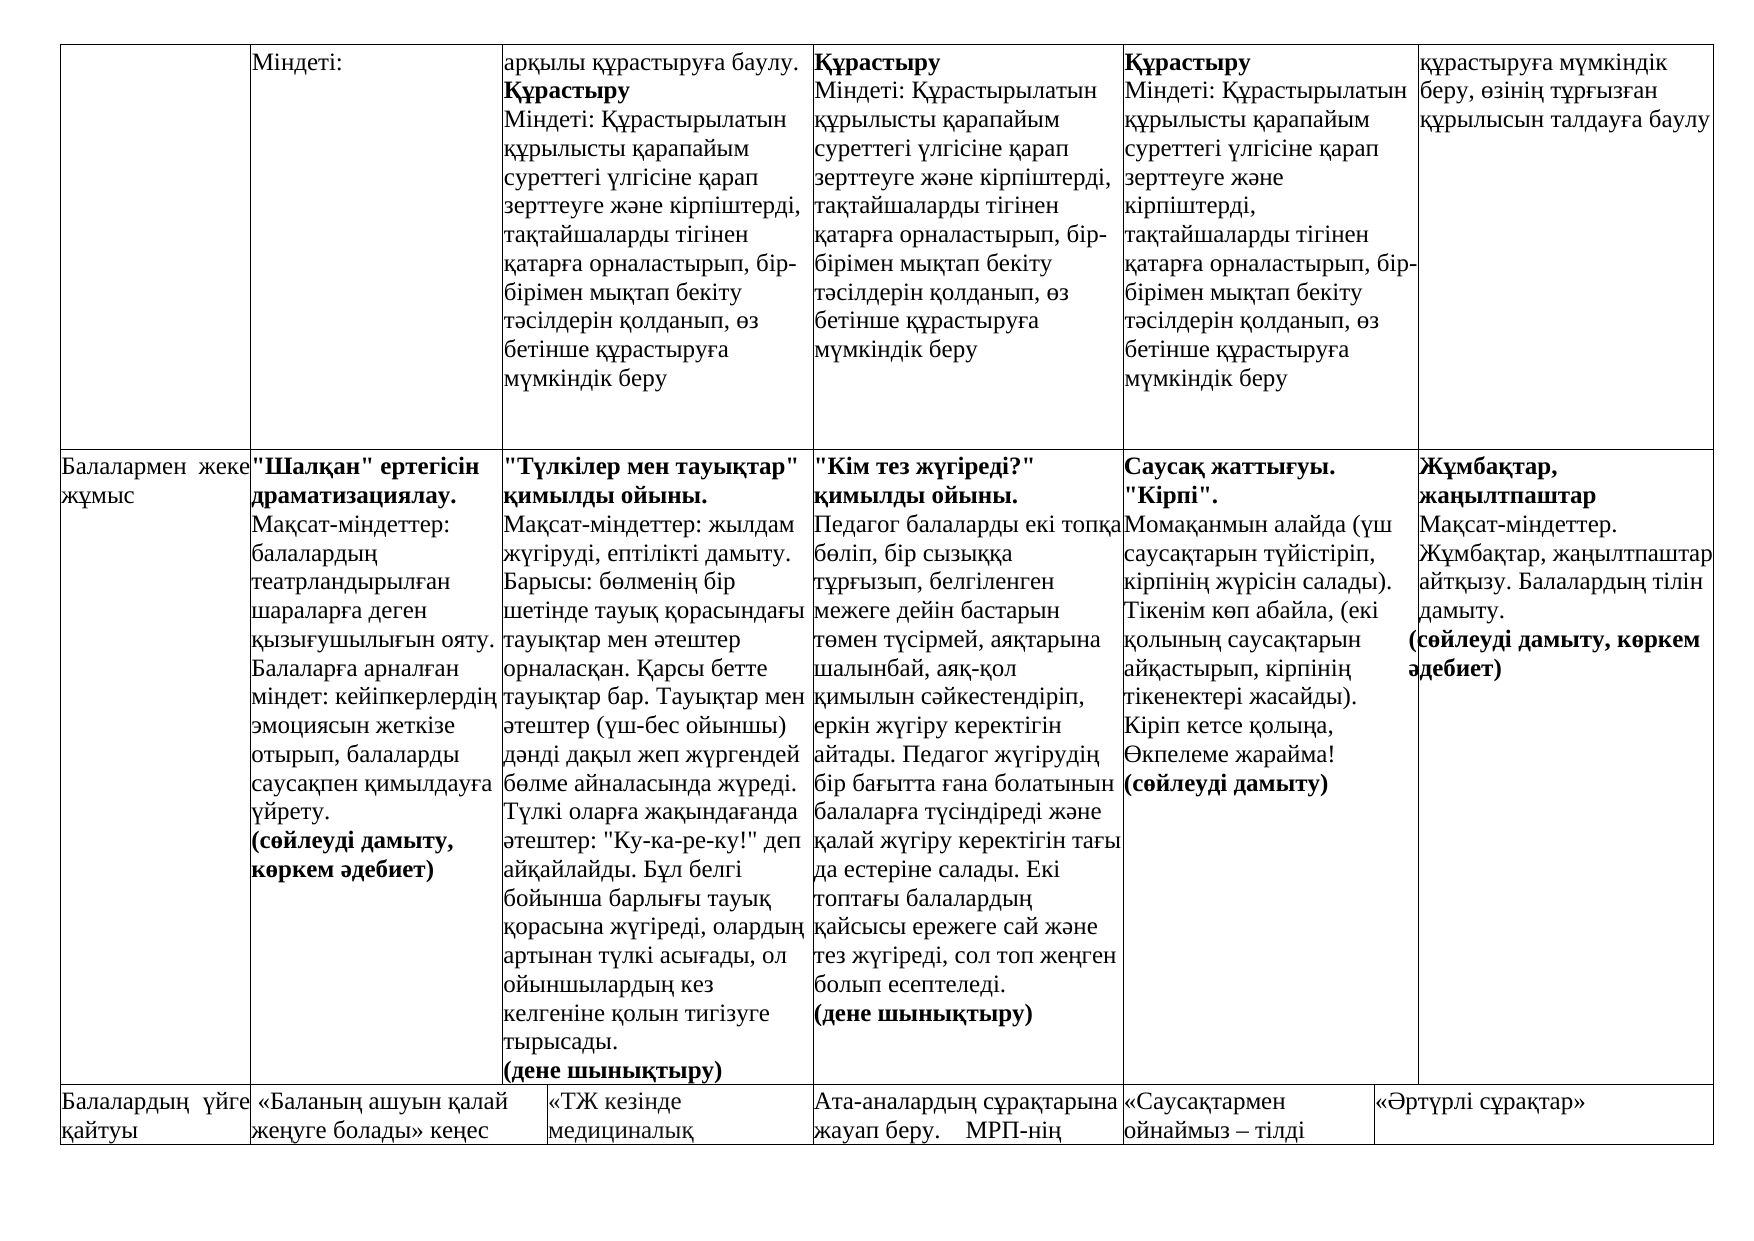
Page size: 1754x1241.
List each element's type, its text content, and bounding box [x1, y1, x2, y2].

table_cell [503, 45, 813, 449]
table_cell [814, 1085, 1123, 1144]
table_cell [251, 1085, 547, 1144]
table_cell "Шалқан" ертегісін драматизациялау. Мақсат-міндеттер: балалардың театрландырылған шараларға деген қызығушылығын ояту. Балаларға арналған міндет: кейіпкерлердің эмоциясын жеткізе отырып, балаларды саусақпен қимылдауға үйрету. (сөйлеуді дамыту, көркем әдебиет) [251, 450, 502, 1084]
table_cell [61, 45, 250, 449]
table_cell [548, 1085, 813, 1144]
table_cell Саусақ жаттығуы. "Кірпі". Момақанмын алайда (үш саусақтарын түйістіріп, кірпінің жүрісін салады). Тікенім көп абайла, (екі қолының саусақтарын айқастырып, кірпінің тікенектері жасайды). Кіріп кетсе қолыңа, Өкпелеме жарайма! (сөйлеуді дамыту) [1124, 450, 1418, 1084]
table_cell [251, 45, 502, 449]
table_cell "Түлкілер мен тауықтар" қимылды ойыны. Мақсат-міндеттер: жылдам жүгіруді, ептілікті дамыту. Барысы: бөлменің бір шетінде тауық қорасындағы тауықтар мен әтештер орналасқан. Қарсы бетте тауықтар бар. Тауықтар мен әтештер (үш-бес ойыншы) дәнді дақыл жеп жүргендей бөлме айналасында жүреді. Түлкі оларға жақындағанда әтештер: "Ку-ка-ре-ку!" деп айқайлайды. Бұл белгі бойынша барлығы тауық қорасына жүгіреді, олардың артынан түлкі асығады, ол ойыншылардың кез келгеніне қолын тигізуге тырысады. (дене шынықтыру) [503, 450, 813, 1084]
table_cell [814, 45, 1123, 449]
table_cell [1419, 45, 1713, 449]
table_cell Балалармен жеке жұмыс [61, 450, 250, 1084]
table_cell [61, 1085, 250, 1144]
table_cell «Әртүрлі сұрақтар» [1375, 1085, 1713, 1144]
table_cell "Кім тез жүгіреді?" қимылды ойыны. Педагог балаларды екі топқа бөліп, бір сызыққа тұрғызып, белгіленген межеге дейін бастарын төмен түсірмей, аяқтарына шалынбай, аяқ-қол қимылын сәйкестендіріп, еркін жүгіру керектігін айтады. Педагог жүгірудің бір бағытта ғана болатынын балаларға түсіндіреді және қалай жүгіру керектігін тағы да естеріне салады. Екі топтағы балалардың қайсысы ережеге сай және тез жүгіреді, сол топ жеңген болып есептеледі. (дене шынықтыру) [814, 450, 1123, 1084]
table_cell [1124, 1085, 1374, 1144]
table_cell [1124, 45, 1418, 449]
table_cell Жұмбақтар, жаңылтпаштар Мақсат-міндеттер. Жұмбақтар, жаңылтпаштар айтқызу. Балалардың тілін дамыту. (сөйлеуді дамыту, көркем әдебиет) [1419, 450, 1713, 1084]
